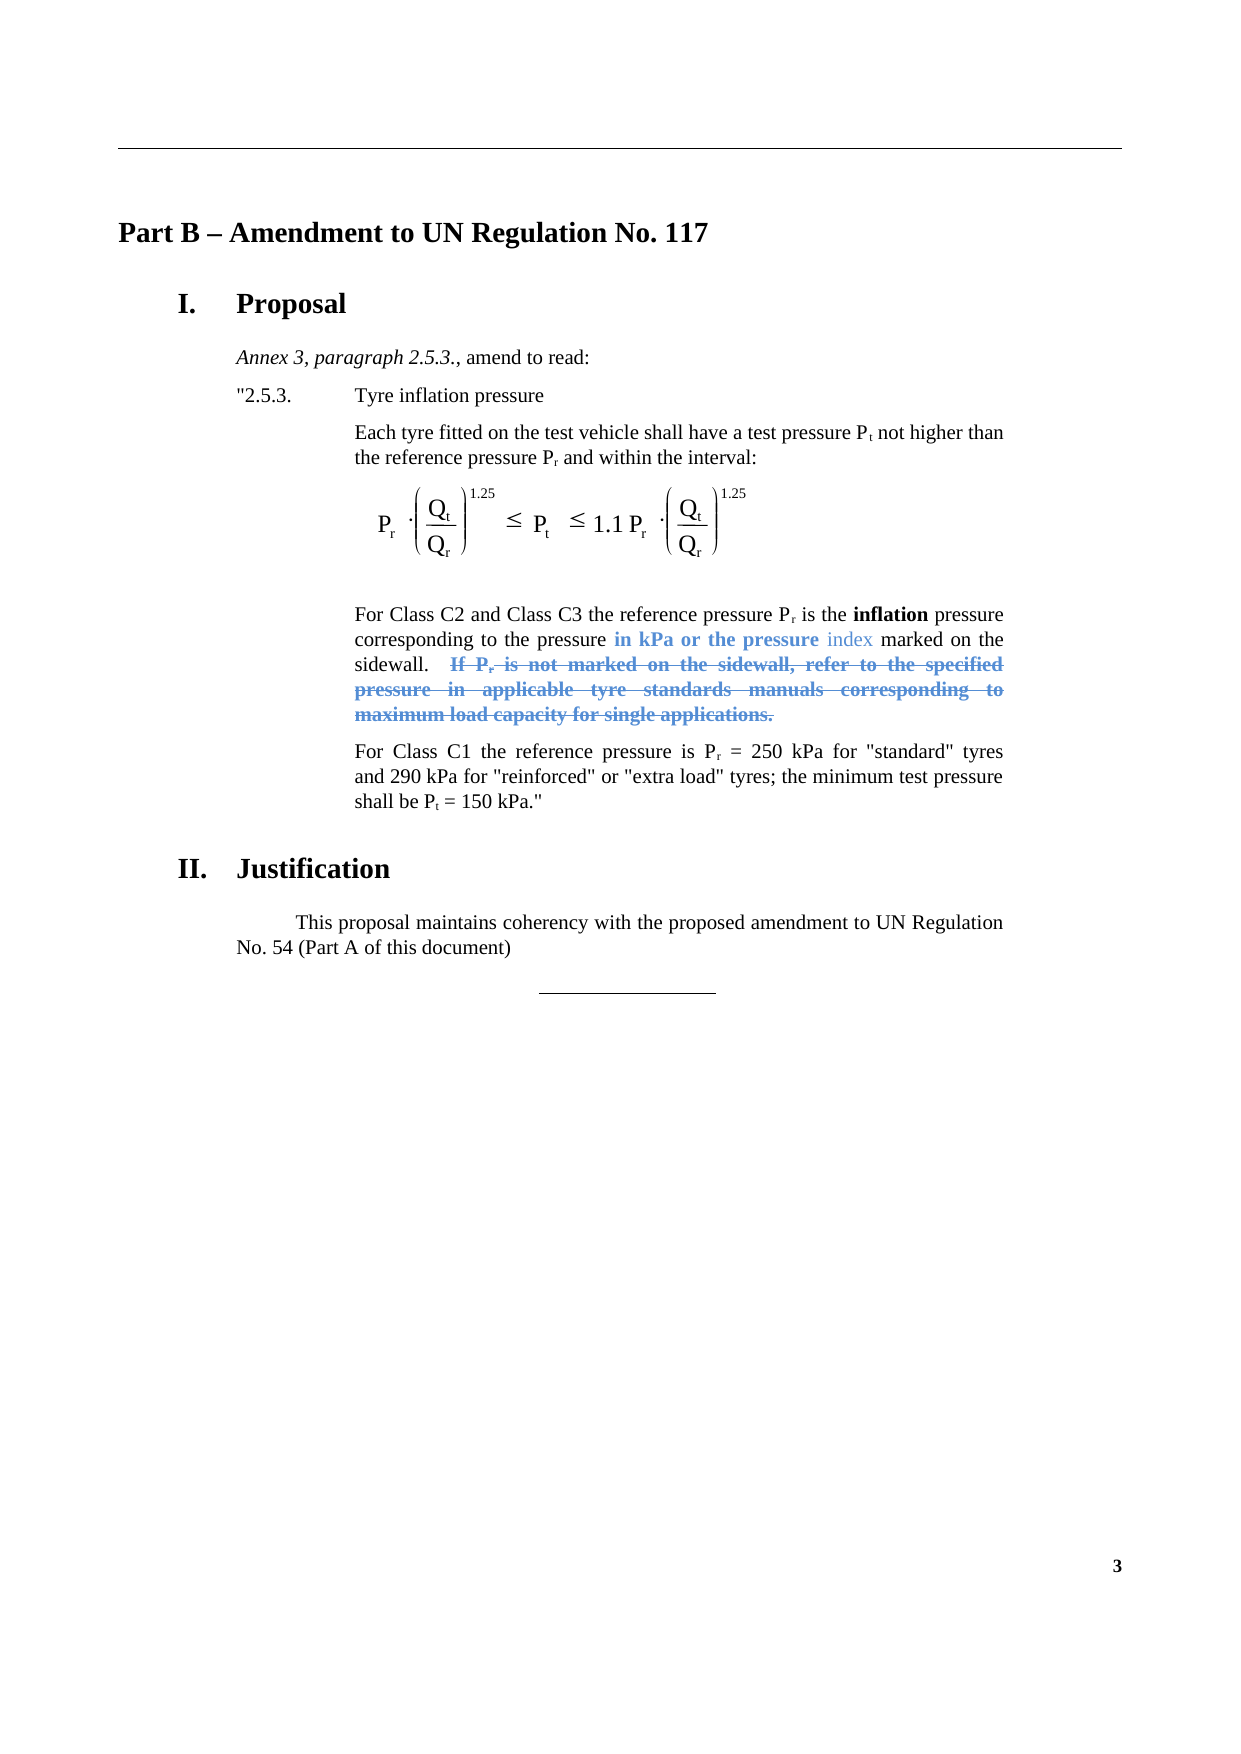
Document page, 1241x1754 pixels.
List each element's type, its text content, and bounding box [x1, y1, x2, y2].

text Annex 3, paragraph 2.5.3., amend to read: [236, 344, 1122, 369]
text For Class C2 and Class C3 the reference pressure Pr is the inflation pressure corresponding to the pressure in kPa or the pressure index marked on the sidewall. If Pr is not marked on the sidewall, refer to the specified pressure in applicable tyre standards manuals corresponding to maximum load capacity for single applications. [354, 691, 1004, 726]
text "2.5.3. Tyre inflation pressure [236, 382, 1122, 407]
text For Class C1 the reference pressure is Pr = 250 kPa for "standard" tyres and 290 kPa for "reinforced" or "extra load" tyres; the minimum test pressure shall be Pt = 150 kPa." [354, 738, 1004, 813]
text II. Justification [177, 851, 1004, 884]
text Each tyre fitted on the test vehicle shall have a test pressure Pt not higher than the reference pressure Pr and within the interval: [354, 419, 1004, 469]
text This proposal maintains coherency with the proposed amendment to UN Regulation No. 54 (Part A of this document) [236, 909, 1004, 959]
text For Class C2 and Class C3 the reference pressure Pr is the inflation pressure corresponding to the pressure in kPa or the pressure index marked on the sidewall. If Pr is not marked on the sidewall, refer to the specified pressure in applicable tyre standards manuals corresponding to maximum load capacity for single applications. [354, 601, 1004, 690]
text I. Proposal [177, 286, 1004, 319]
text Part B – Amendment to UN Regulation No. 117 [118, 215, 1004, 248]
